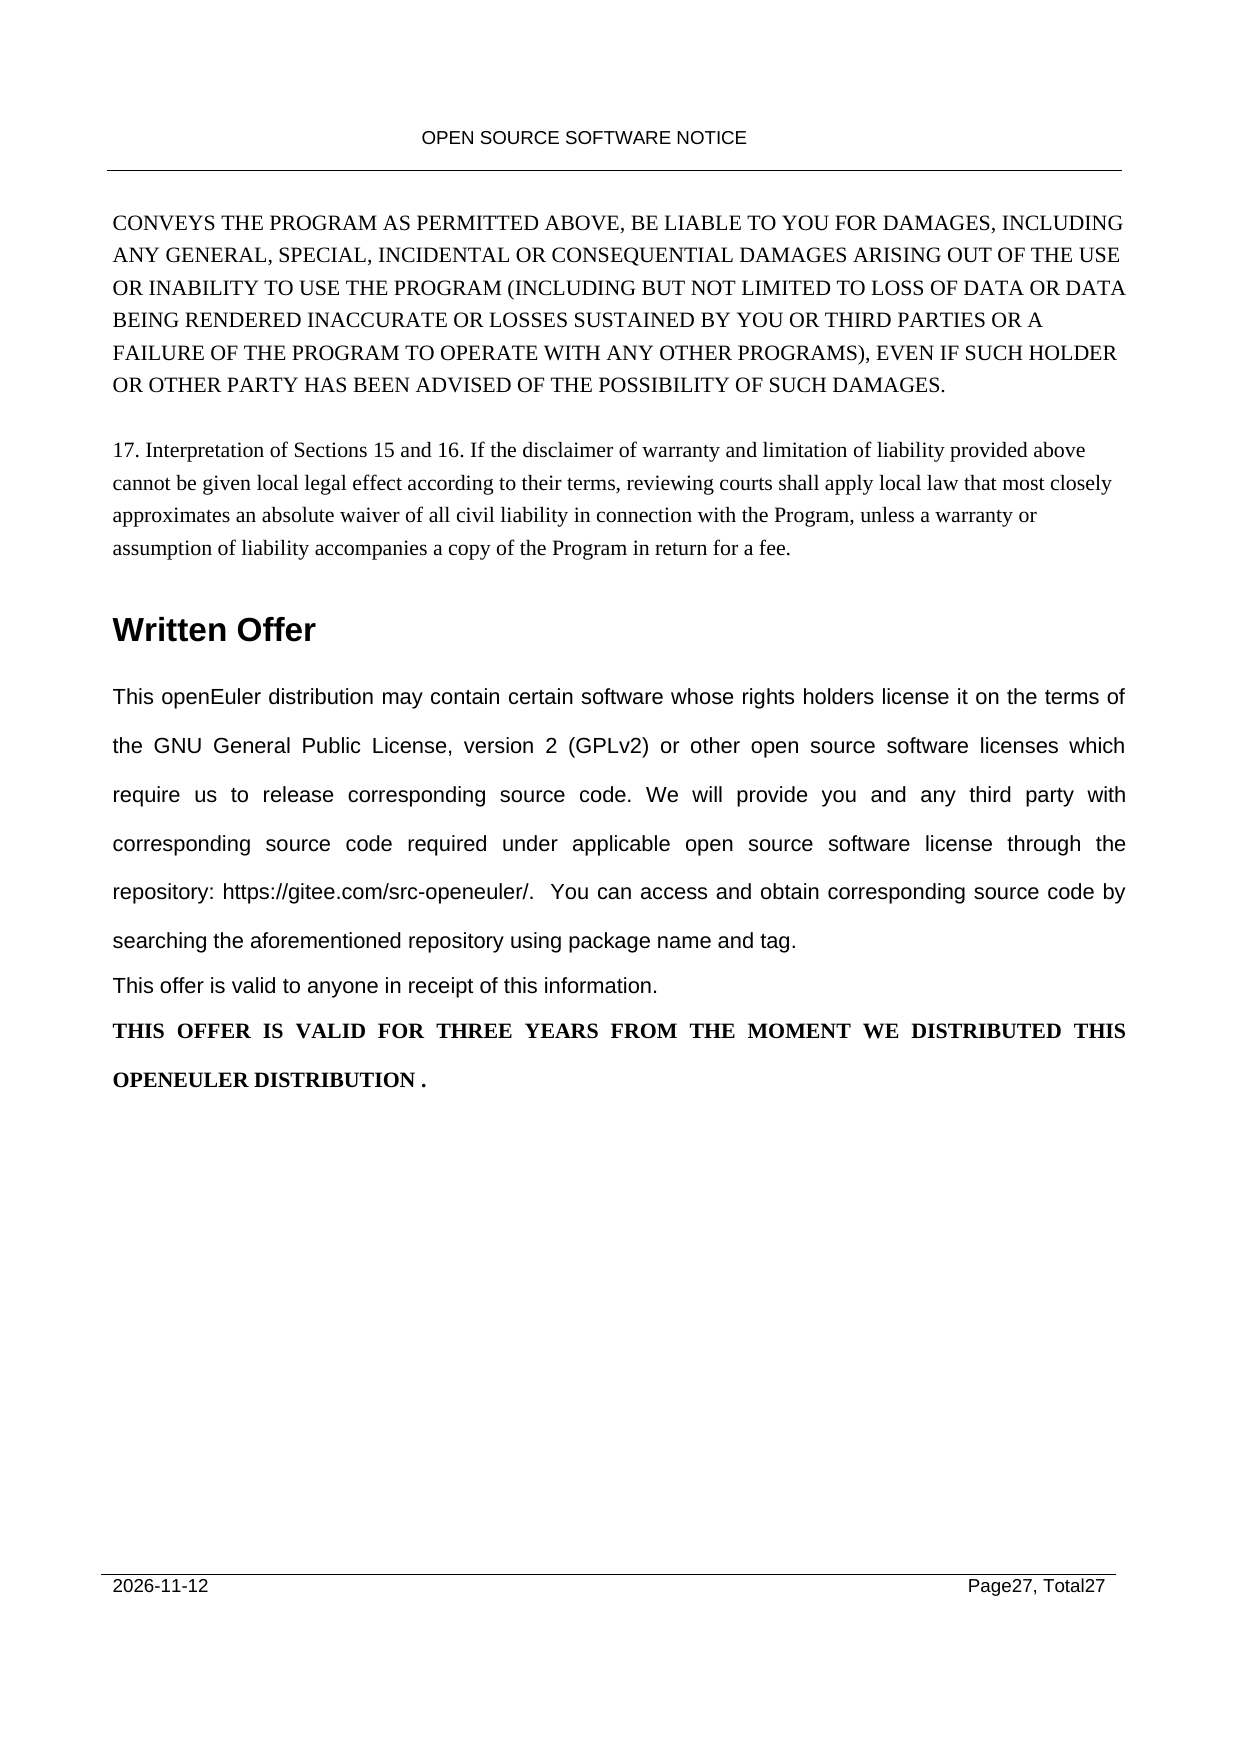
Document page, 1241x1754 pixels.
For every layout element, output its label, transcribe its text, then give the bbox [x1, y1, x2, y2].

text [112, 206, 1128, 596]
text This offer is valid to anyone in receipt of this information. [112, 969, 1128, 1002]
text This openEuler distribution may contain certain software whose rights holders license it on the terms of the GNU General Public License, version 2 (GPLv2) or other open source software licenses which require us to release corresponding source code. We will provide you and any third party with corresponding source code required under applicable open source software license through the repository: https://gitee.com/src-openeuler/. You can access and obtain corresponding source code by searching the aforementioned repository using package name and tag. [112, 681, 1128, 957]
text Written Offer [112, 596, 1128, 661]
text THIS OFFER IS VALID FOR THREE YEARS FROM THE MOMENT WE DISTRIBUTED THIS OPENEULER DISTRIBUTION . [112, 1014, 1128, 1096]
